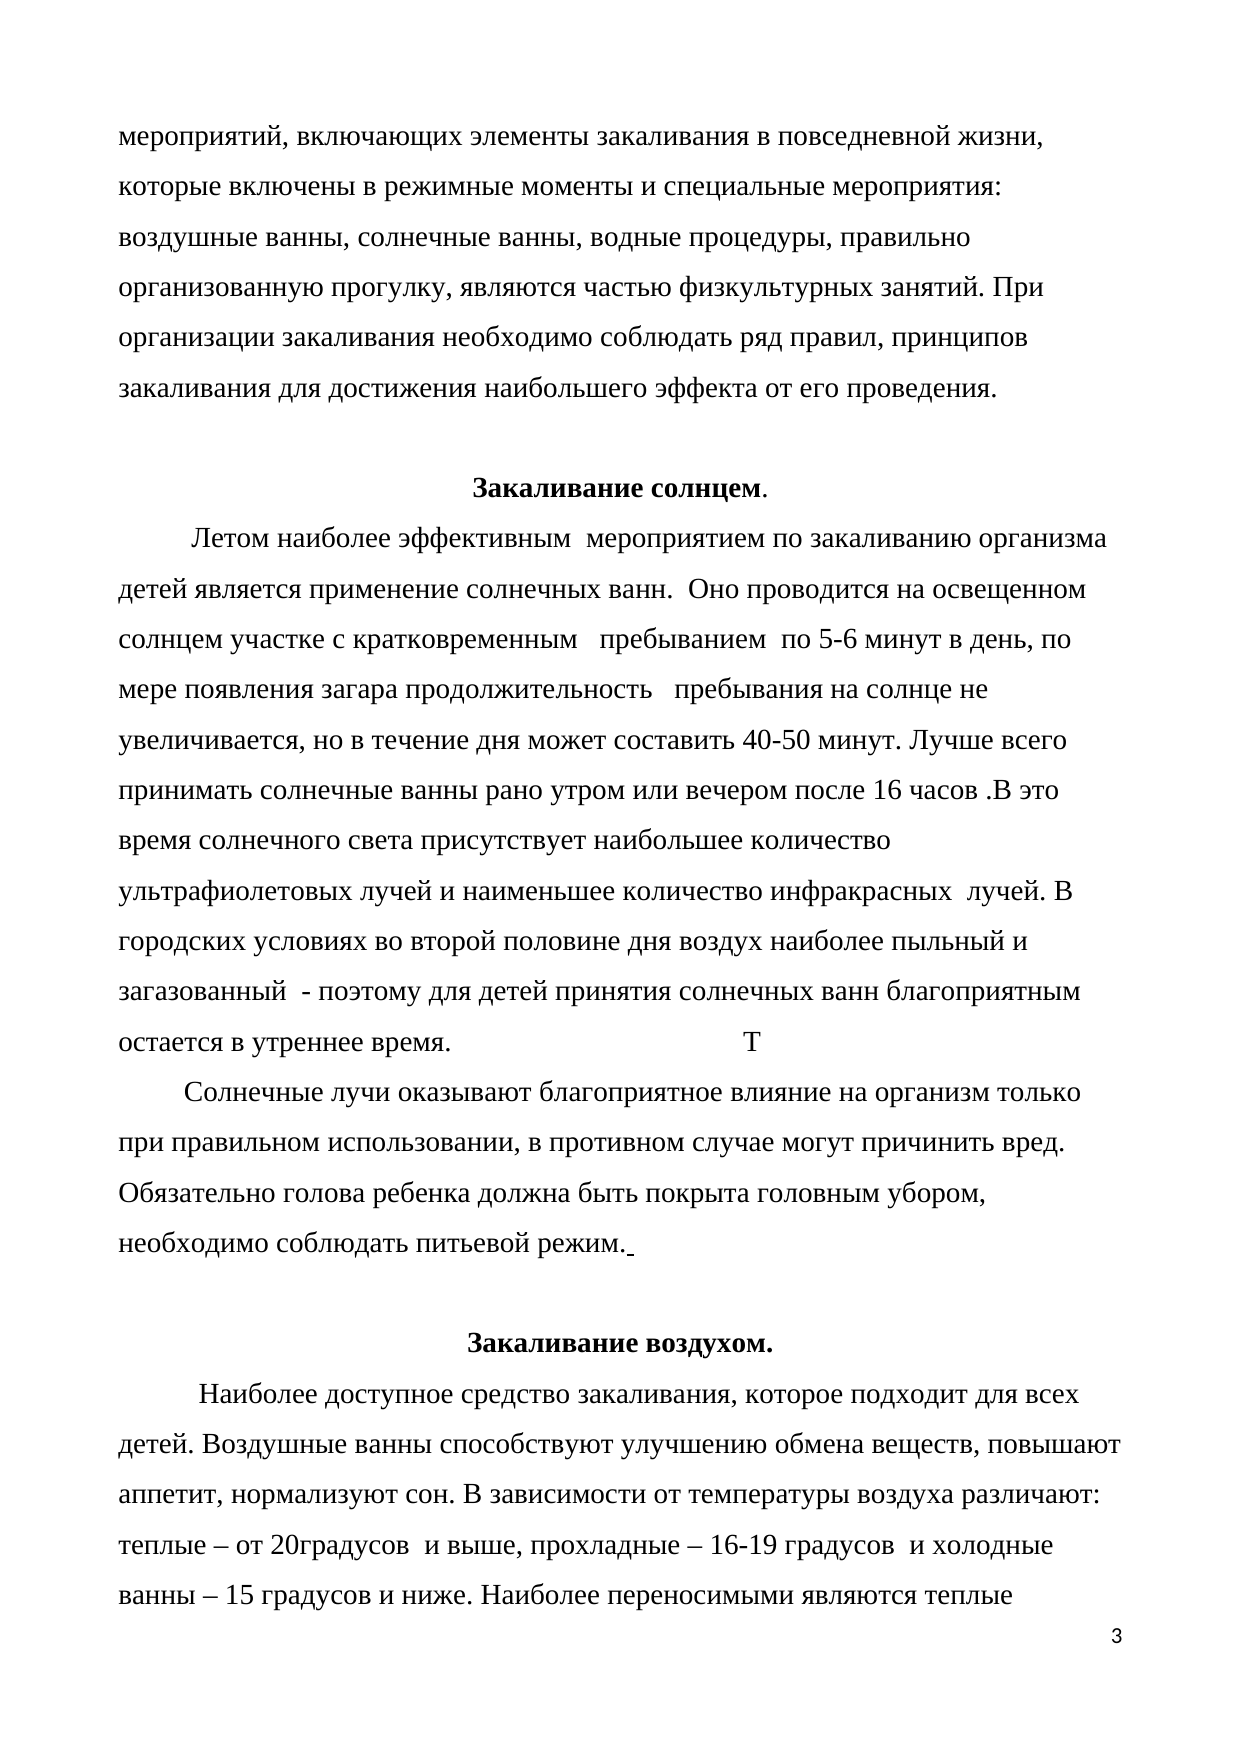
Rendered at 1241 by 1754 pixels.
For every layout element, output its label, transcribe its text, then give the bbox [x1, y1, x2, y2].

text Закаливание солнцем. [118, 470, 1122, 504]
text Летом наиболее эффективным мероприятием по закаливанию организма детей является применение солнечных ванн. Оно проводится на освещенном солнцем участке с кратковременным пребыванием по 5-6 минут в день, по мере появления загара продолжительность пребывания на солнце не увеличивается, но в течение дня может составить 40-50 минут. Лучше всего принимать солнечные ванны рано утром или вечером после 16 часов .В это время солнечного света присутствует наибольшее количество ультрафиолетовых лучей и наименьшее количество инфракрасных лучей. В городских условиях во второй половине дня воздух наиболее пыльный и загазованный - поэтому для детей принятия солнечных ванн благоприятным остается в утреннее время. Т [118, 521, 1122, 1057]
text Закаливание воздухом. [118, 1275, 1122, 1359]
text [118, 1376, 1122, 1611]
text Солнечные лучи оказывают благоприятное влияние на организм только при правильном использовании, в противном случае могут причинить вред. Обязательно голова ребенка должна быть покрыта головным убором, необходимо соблюдать питьевой режим. [118, 1074, 1122, 1258]
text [118, 118, 1122, 403]
